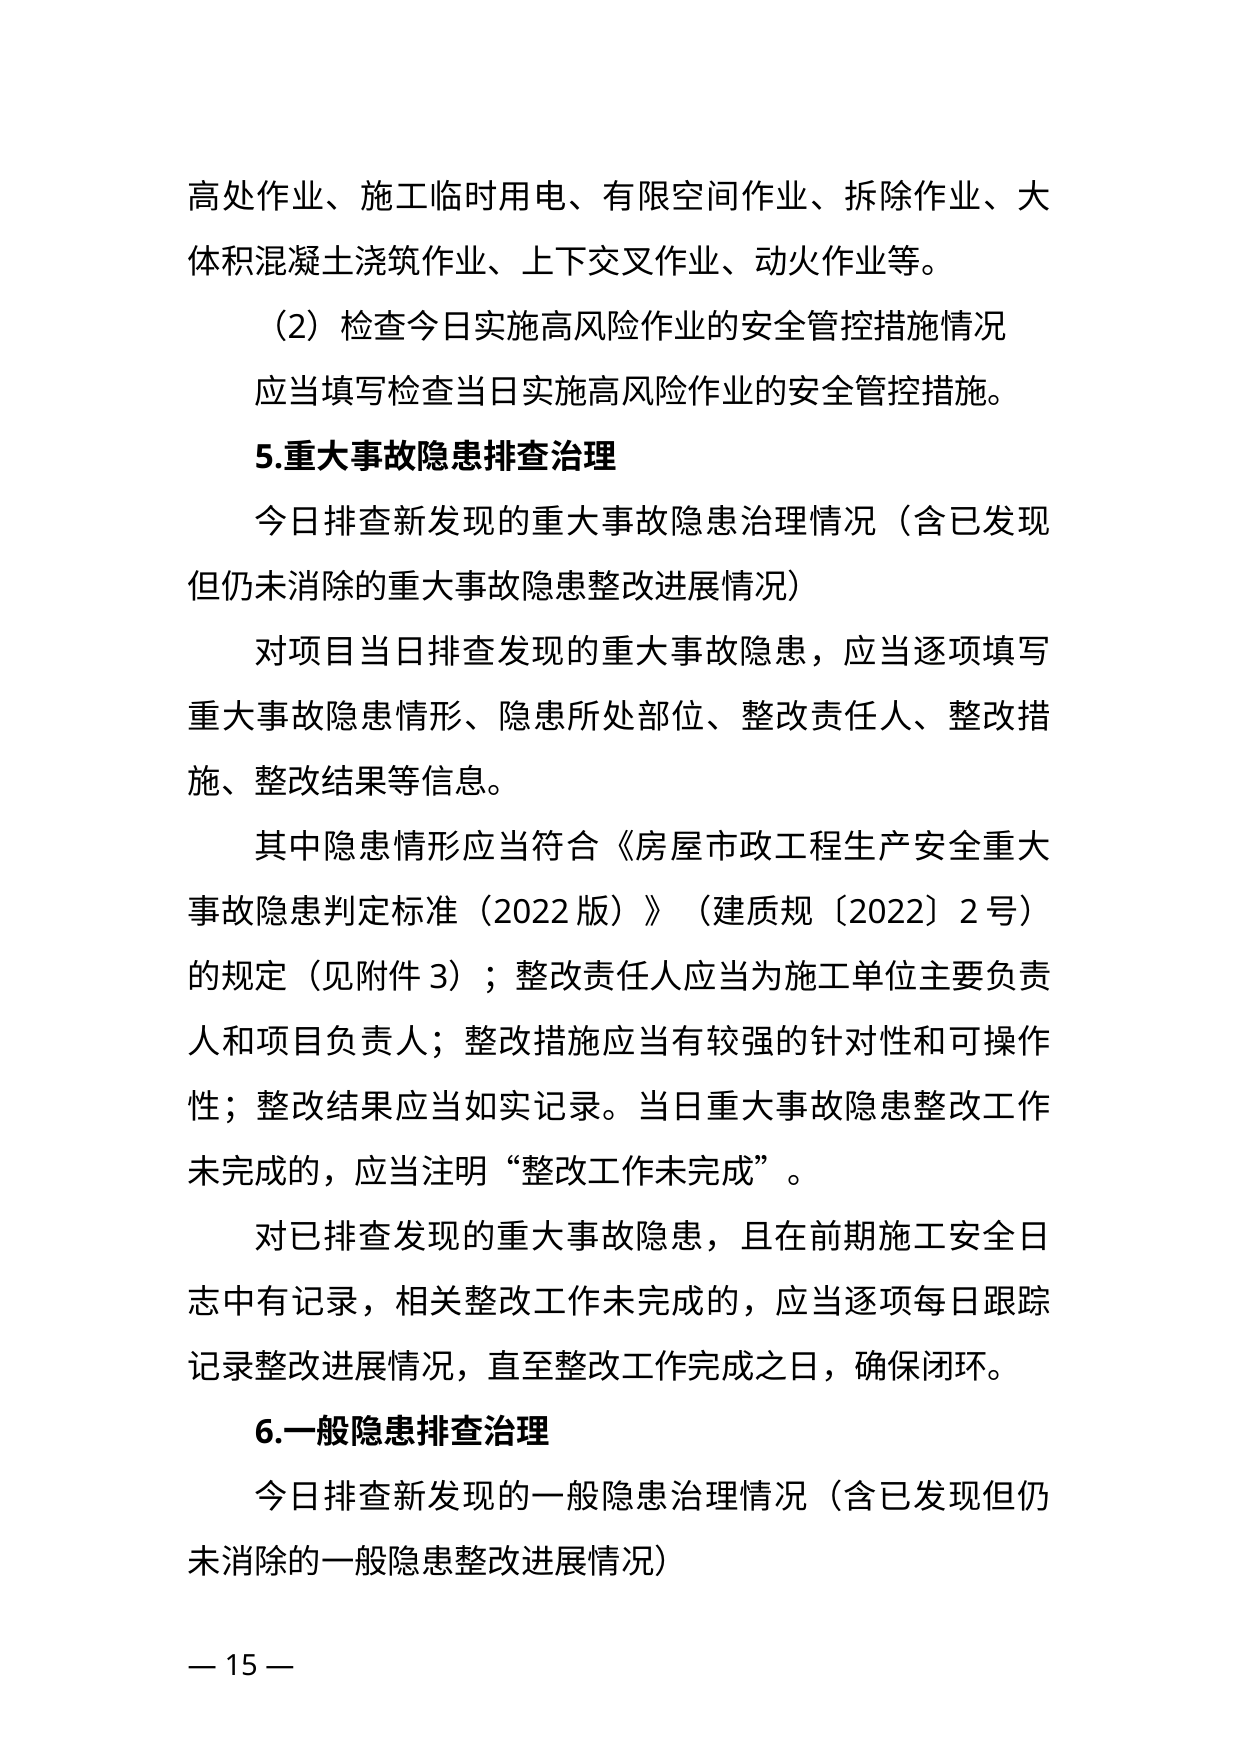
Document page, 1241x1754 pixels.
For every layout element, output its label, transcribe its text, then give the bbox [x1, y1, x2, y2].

text 对项目当日排查发现的重大事故隐患，应当逐项填写重大事故隐患情形、隐患所处部位、整改责任人、整改措施、整改结果等信息。 [187, 617, 1053, 812]
text 对已排查发现的重大事故隐患，且在前期施工安全日志中有记录，相关整改工作未完成的，应当逐项每日跟踪记录整改进展情况，直至整改工作完成之日，确保闭环。 [187, 1202, 1053, 1397]
text 6.一般隐患排查治理 [187, 1397, 1053, 1462]
text 其中隐患情形应当符合《房屋市政工程生产安全重大事故隐患判定标准（2022版）》（建质规〔2022〕2号）的规定（见附件3）；整改责任人应当为施工单位主要负责人和项目负责人；整改措施应当有较强的针对性和可操作性；整改结果应当如实记录。当日重大事故隐患整改工作未完成的，应当注明“整改工作未完成”。 [187, 812, 1053, 1202]
text 5.重大事故隐患排查治理 [187, 422, 1053, 487]
text 今日排查新发现的重大事故隐患治理情况（含已发现但仍未消除的重大事故隐患整改进展情况） [187, 487, 1053, 617]
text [187, 162, 1053, 292]
text 今日排查新发现的一般隐患治理情况（含已发现但仍未消除的一般隐患整改进展情况） [187, 1462, 1053, 1592]
text （2）检查今日实施高风险作业的安全管控措施情况 [187, 292, 1053, 357]
text 应当填写检查当日实施高风险作业的安全管控措施。 [187, 357, 1053, 422]
